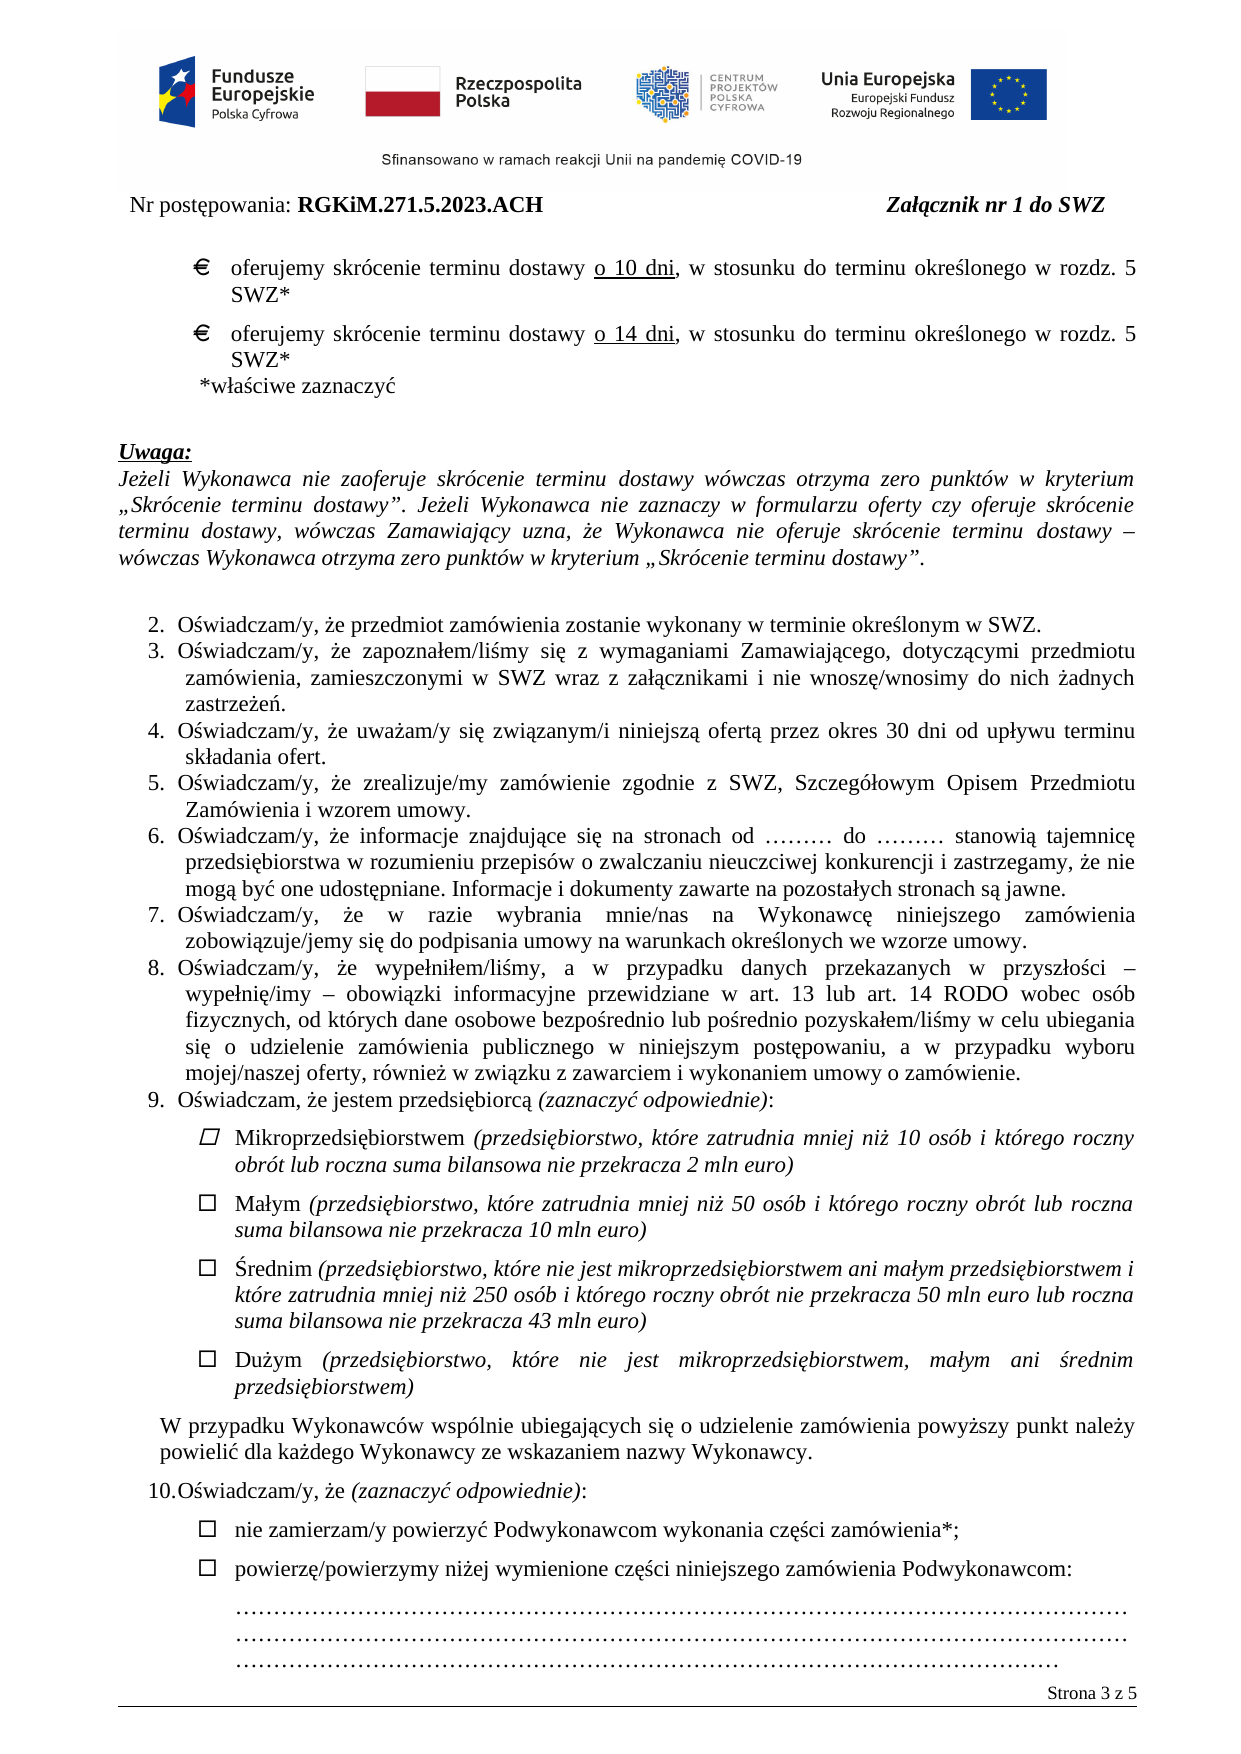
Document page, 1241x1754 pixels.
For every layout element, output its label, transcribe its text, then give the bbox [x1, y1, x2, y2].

list Oświadczam/y, że (zaznaczyć odpowiednie): [148, 1477, 1137, 1503]
picture [118, 29, 1069, 191]
list Oświadczam/y, że uważam/y się związanym/i niniejszą ofertą przez okres 30 dni od upływu terminu składania ofert. [148, 717, 1137, 769]
list Oświadczam/y, że zapoznałem/liśmy się z wymaganiami Zamawiającego, dotyczącymi przedmiotu zamówienia, zamieszczonymi w SWZ wraz z załącznikami i nie wnoszę/wnosimy do nich żadnych zastrzeżeń. [148, 638, 1137, 717]
list oferujemy skrócenie terminu dostawy o 10 dni, w stosunku do terminu określonego w rozdz. 5 SWZ* [193, 254, 1137, 307]
list ……………………………………………………………………………………………………………………………………………………………………………………………………………………………………………………………………………………………………………… [234, 1593, 1137, 1672]
list Średnim (przedsiębiorstwo, które nie jest mikroprzedsiębiorstwem ani małym przedsiębiorstwem i które zatrudnia mniej niż 250 osób i którego roczny obrót nie przekracza 50 mln euro lub roczna suma bilansowa nie przekracza 43 mln euro) [197, 1255, 1137, 1334]
list Oświadczam, że jestem przedsiębiorcą (zaznaczyć odpowiednie): [148, 1086, 1137, 1112]
list Mikroprzedsiębiorstwem (przedsiębiorstwo, które zatrudnia mniej niż 10 osób i którego roczny obrót lub roczna suma bilansowa nie przekracza 2 mln euro) [197, 1124, 1137, 1177]
text Jeżeli Wykonawca nie zaoferuje skrócenie terminu dostawy wówczas otrzyma zero punktów w kryterium „Skrócenie terminu dostawy”. Jeżeli Wykonawca nie zaznaczy w formularzu oferty czy oferuje skrócenie terminu dostawy, wówczas Zamawiający uzna, że Wykonawca nie oferuje skrócenie terminu dostawy – wówczas Wykonawca otrzyma zero punktów w kryterium „Skrócenie terminu dostawy”. [118, 464, 1137, 570]
list oferujemy skrócenie terminu dostawy o 14 dni, w stosunku do terminu określonego w rozdz. 5 SWZ* [193, 320, 1137, 372]
text *właściwe zaznaczyć [199, 372, 1137, 399]
list powierzę/powierzymy niżej wymienione części niniejszego zamówienia Podwykonawcom: [197, 1554, 1137, 1581]
list Oświadczam/y, że informacje znajdujące się na stronach od ……… do ……… stanowią tajemnicę przedsiębiorstwa w rozumieniu przepisów o zwalczaniu nieuczciwej konkurencji i zastrzegamy, że nie mogą być one udostępniane. Informacje i dokumenty zawarte na pozostałych stronach są jawne. [148, 822, 1137, 901]
list Dużym (przedsiębiorstwo, które nie jest mikroprzedsiębiorstwem, małym ani średnim przedsiębiorstwem) [197, 1346, 1137, 1399]
list Małym (przedsiębiorstwo, które zatrudnia mniej niż 50 osób i którego roczny obrót lub roczna suma bilansowa nie przekracza 10 mln euro) [197, 1190, 1137, 1242]
list Oświadczam/y, że wypełniłem/liśmy, a w przypadku danych przekazanych w przyszłości – wypełnię/imy – obowiązki informacyjne przewidziane w art. 13 lub art. 14 RODO wobec osób fizycznych, od których dane osobowe bezpośrednio lub pośrednio pozyskałem/liśmy w celu ubiegania się o udzielenie zamówienia publicznego w niniejszym postępowaniu, a w przypadku wyboru mojej/naszej oferty, również w związku z zawarciem i wykonaniem umowy o zamówienie. [148, 954, 1137, 1086]
list W przypadku Wykonawców wspólnie ubiegających się o udzielenie zamówienia powyższy punkt należy powielić dla każdego Wykonawcy ze wskazaniem nazwy Wykonawcy. [159, 1412, 1137, 1464]
list Oświadczam/y, że przedmiot zamówienia zostanie wykonany w terminie określonym w SWZ. [148, 611, 1137, 638]
text Uwaga: [118, 438, 1137, 464]
list nie zamierzam/y powierzyć Podwykonawcom wykonania części zamówienia*; [197, 1516, 1137, 1542]
list Oświadczam/y, że zrealizuje/my zamówienie zgodnie z SWZ, Szczegółowym Opisem Przedmiotu Zamówienia i wzorem umowy. [148, 769, 1137, 822]
list Oświadczam/y, że w razie wybrania mnie/nas na Wykonawcę niniejszego zamówienia zobowiązuje/jemy się do podpisania umowy na warunkach określonych we wzorze umowy. [148, 901, 1137, 954]
